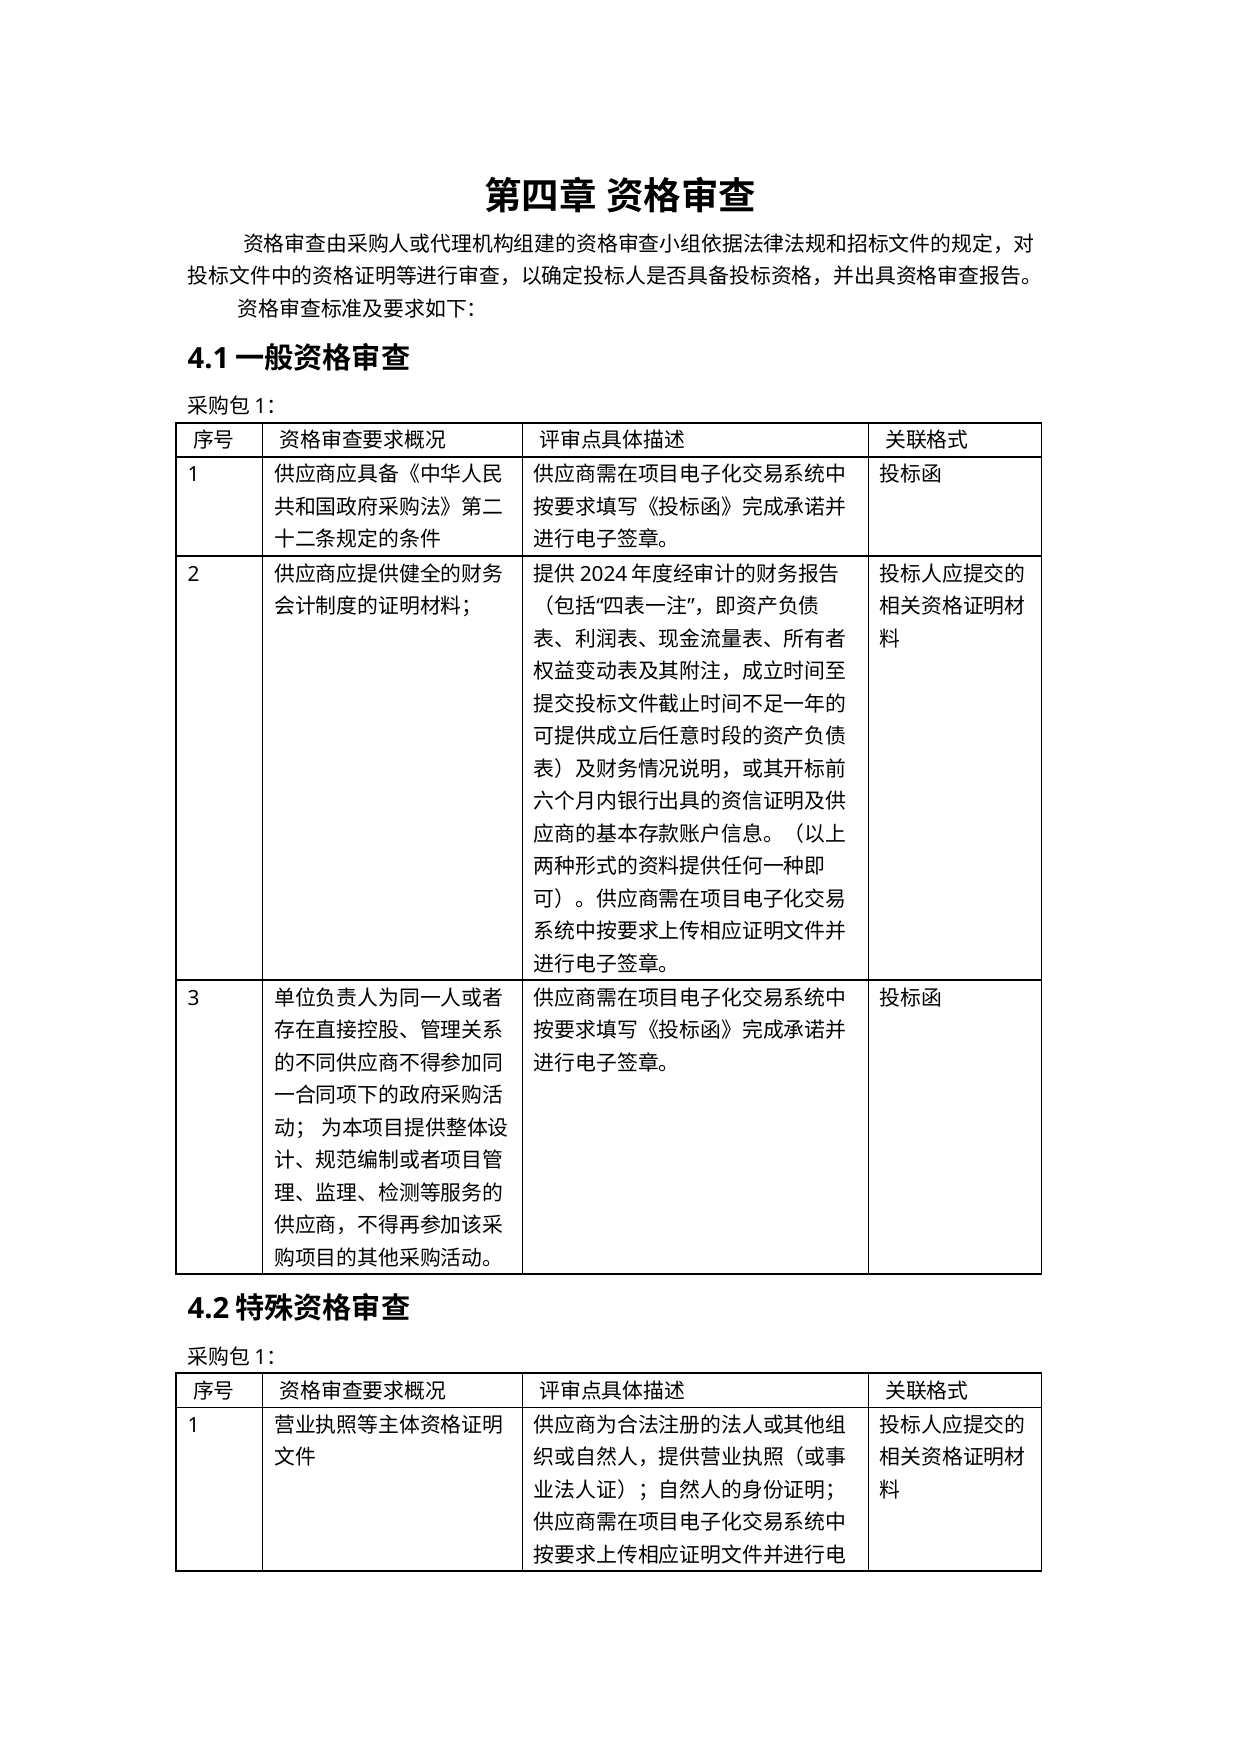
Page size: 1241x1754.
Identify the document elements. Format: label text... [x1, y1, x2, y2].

text 资格审查标准及要求如下： [187, 292, 1053, 324]
table_cell 营业执照等主体资格证明文件 [263, 1408, 522, 1570]
table_cell 供应商需在项目电子化交易系统中按要求填写《投标函》完成承诺并进行电子签章。 [523, 981, 868, 1273]
table_cell 2 [177, 557, 262, 979]
table_header 序号 [177, 424, 262, 456]
table_cell 单位负责人为同一人或者存在直接控股、管理关系的不同供应商不得参加同一合同项下的政府采购活动； 为本项目提供整体设计、规范编制或者项目管理、监理、检测等服务的供应商，不得再参加该采购项目的其他采购活动。 [263, 981, 522, 1273]
table_cell 投标函 [869, 458, 1041, 555]
text 采购包1： [187, 1340, 1053, 1372]
table_header 关联格式 [869, 1374, 1041, 1406]
table_cell 供应商应提供健全的财务会计制度的证明材料； [263, 557, 522, 979]
text 第四章 资格审查 [187, 162, 1053, 227]
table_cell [523, 1408, 868, 1570]
table_cell 投标函 [869, 981, 1041, 1273]
table_cell 3 [177, 981, 262, 1273]
table_header 评审点具体描述 [523, 1374, 868, 1406]
table_cell 1 [177, 1408, 262, 1570]
text 采购包1： [187, 389, 1053, 422]
table_cell 1 [177, 458, 262, 555]
text 资格审查由采购人或代理机构组建的资格审查小组依据法律法规和招标文件的规定，对投标文件中的资格证明等进行审查，以确定投标人是否具备投标资格，并出具资格审查报告。 [187, 227, 1053, 292]
table_cell 投标人应提交的相关资格证明材料 [869, 1408, 1041, 1570]
table_header 关联格式 [869, 424, 1041, 456]
table_header 资格审查要求概况 [263, 424, 522, 456]
table_cell 投标人应提交的相关资格证明材料 [869, 557, 1041, 979]
table_cell 提供2024年度经审计的财务报告（包括“四表一注”，即资产负债表、利润表、现金流量表、所有者权益变动表及其附注，成立时间至提交投标文件截止时间不足一年的可提供成立后任意时段的资产负债表）及财务情况说明，或其开标前六个月内银行出具的资信证明及供应商的基本存款账户信息。（以上两种形式的资料提供任何一种即可）。供应商需在项目电子化交易系统中按要求上传相应证明文件并进行电子签章。 [523, 557, 868, 979]
text 4.2特殊资格审查 [187, 1275, 1053, 1340]
table_header 评审点具体描述 [523, 424, 868, 456]
table_cell 供应商应具备《中华人民共和国政府采购法》第二十二条规定的条件 [263, 458, 522, 555]
text 4.1一般资格审查 [187, 324, 1053, 389]
table_cell 供应商需在项目电子化交易系统中按要求填写《投标函》完成承诺并进行电子签章。 [523, 458, 868, 555]
table_header 序号 [177, 1374, 262, 1406]
table_header 资格审查要求概况 [263, 1374, 522, 1406]
